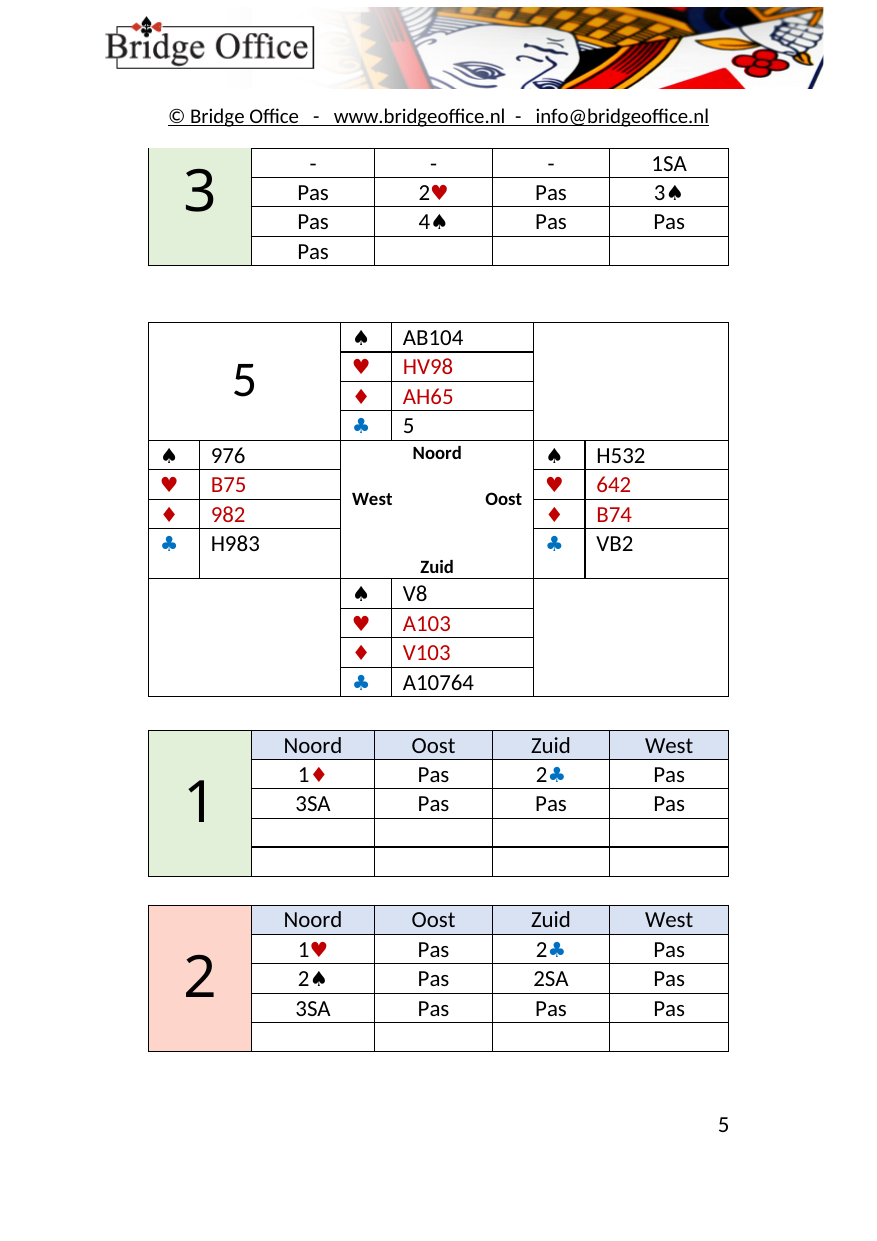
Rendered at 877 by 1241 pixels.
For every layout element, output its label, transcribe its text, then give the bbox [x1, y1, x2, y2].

table_cell Noord West Oost Zuid [341, 441, 533, 578]
table_cell Pas [375, 760, 492, 788]
table_cell 2SA [493, 964, 609, 993]
table_cell [149, 500, 199, 528]
table_cell [149, 529, 199, 578]
table_cell [534, 529, 584, 578]
table_cell V103 [392, 638, 533, 667]
table_cell [534, 470, 584, 499]
table_cell VB2 [586, 529, 728, 578]
table_cell [534, 500, 584, 528]
table_cell Pas [252, 178, 374, 206]
table_cell Pas [252, 237, 374, 265]
table_cell - [252, 149, 374, 177]
table_cell 3SA [252, 994, 374, 1022]
table_cell 976 [200, 441, 340, 469]
table_cell 4♠ [375, 207, 492, 236]
table_cell [341, 579, 391, 608]
table_header [149, 906, 251, 934]
table_cell 5 [392, 411, 533, 440]
table_cell Pas [610, 964, 728, 993]
picture [78, 7, 824, 89]
table_cell - [375, 149, 492, 177]
table_cell [341, 609, 391, 637]
table_cell Pas [375, 964, 492, 993]
table_cell Pas [375, 994, 492, 1022]
table_header West [610, 731, 728, 759]
table_cell [149, 579, 340, 696]
table_cell [341, 382, 391, 410]
table_cell H983 [200, 529, 340, 578]
table_cell [149, 441, 199, 469]
table_cell - [493, 149, 609, 177]
table_header [149, 731, 251, 759]
table_cell Pas [375, 935, 492, 963]
table_cell B75 [200, 470, 340, 499]
table_cell Pas [610, 207, 728, 236]
table_cell 2♣ [493, 760, 609, 788]
table_cell 2♥ [375, 178, 492, 206]
table_header AB104 [392, 323, 533, 351]
table_cell A103 [392, 609, 533, 637]
table_cell Pas [493, 178, 609, 206]
table_header Zuid [493, 731, 609, 759]
table_cell A10764 [392, 668, 533, 696]
table_header Oost [375, 906, 492, 934]
table_header 5 [149, 323, 340, 440]
table_cell 1♦ [252, 760, 374, 788]
table_header West [610, 906, 728, 934]
table_cell [375, 848, 492, 876]
table_cell [610, 237, 728, 265]
table_header [534, 323, 728, 440]
table_cell 1 [149, 759, 251, 846]
table_cell 1♥ [252, 935, 374, 963]
table_cell [375, 1023, 492, 1051]
table_cell Pas [610, 789, 728, 817]
table_cell 1SA [610, 149, 728, 177]
table_header Oost [375, 731, 492, 759]
table_cell [534, 579, 728, 696]
table_cell H532 [586, 441, 728, 469]
table_cell 3SA [252, 789, 374, 817]
table_cell HV98 [392, 353, 533, 381]
table_cell [341, 668, 391, 696]
table_cell Pas [493, 994, 609, 1022]
table_cell AH65 [392, 382, 533, 410]
table_cell [610, 1023, 728, 1051]
table_header Noord [252, 906, 374, 934]
table_cell Pas [610, 760, 728, 788]
table_cell [375, 237, 492, 265]
table_cell [341, 638, 391, 667]
table_cell [252, 1023, 374, 1051]
table_cell [493, 1023, 609, 1051]
table_cell [493, 848, 609, 876]
table_cell Pas [252, 207, 374, 236]
table_cell [341, 411, 391, 440]
table_cell 2 [149, 934, 251, 1022]
table_cell 982 [200, 500, 340, 528]
table_cell V8 [392, 579, 533, 608]
table_cell Pas [493, 207, 609, 236]
table_cell [610, 848, 728, 876]
table_cell 2♣ [493, 935, 609, 963]
table_cell [149, 1022, 251, 1051]
table_cell [375, 819, 492, 846]
table_cell [493, 819, 609, 846]
table_cell [149, 470, 199, 499]
table_cell 3 [149, 148, 251, 236]
table_cell 642 [586, 470, 728, 499]
table_cell [149, 236, 251, 265]
table_cell Pas [610, 935, 728, 963]
table_header Zuid [493, 906, 609, 934]
table_cell [610, 819, 728, 846]
table_cell [149, 846, 251, 876]
table_cell [252, 848, 374, 876]
table_cell [341, 353, 391, 381]
table_cell B74 [586, 500, 728, 528]
table_cell 3♠ [610, 178, 728, 206]
table_cell 2♠ [252, 964, 374, 993]
table_header [341, 323, 391, 351]
table_header Noord [252, 731, 374, 759]
table_cell Pas [610, 994, 728, 1022]
table_cell Pas [375, 789, 492, 817]
table_cell [252, 819, 374, 846]
table_cell Pas [493, 789, 609, 817]
table_cell [534, 441, 584, 469]
table_cell [493, 237, 609, 265]
